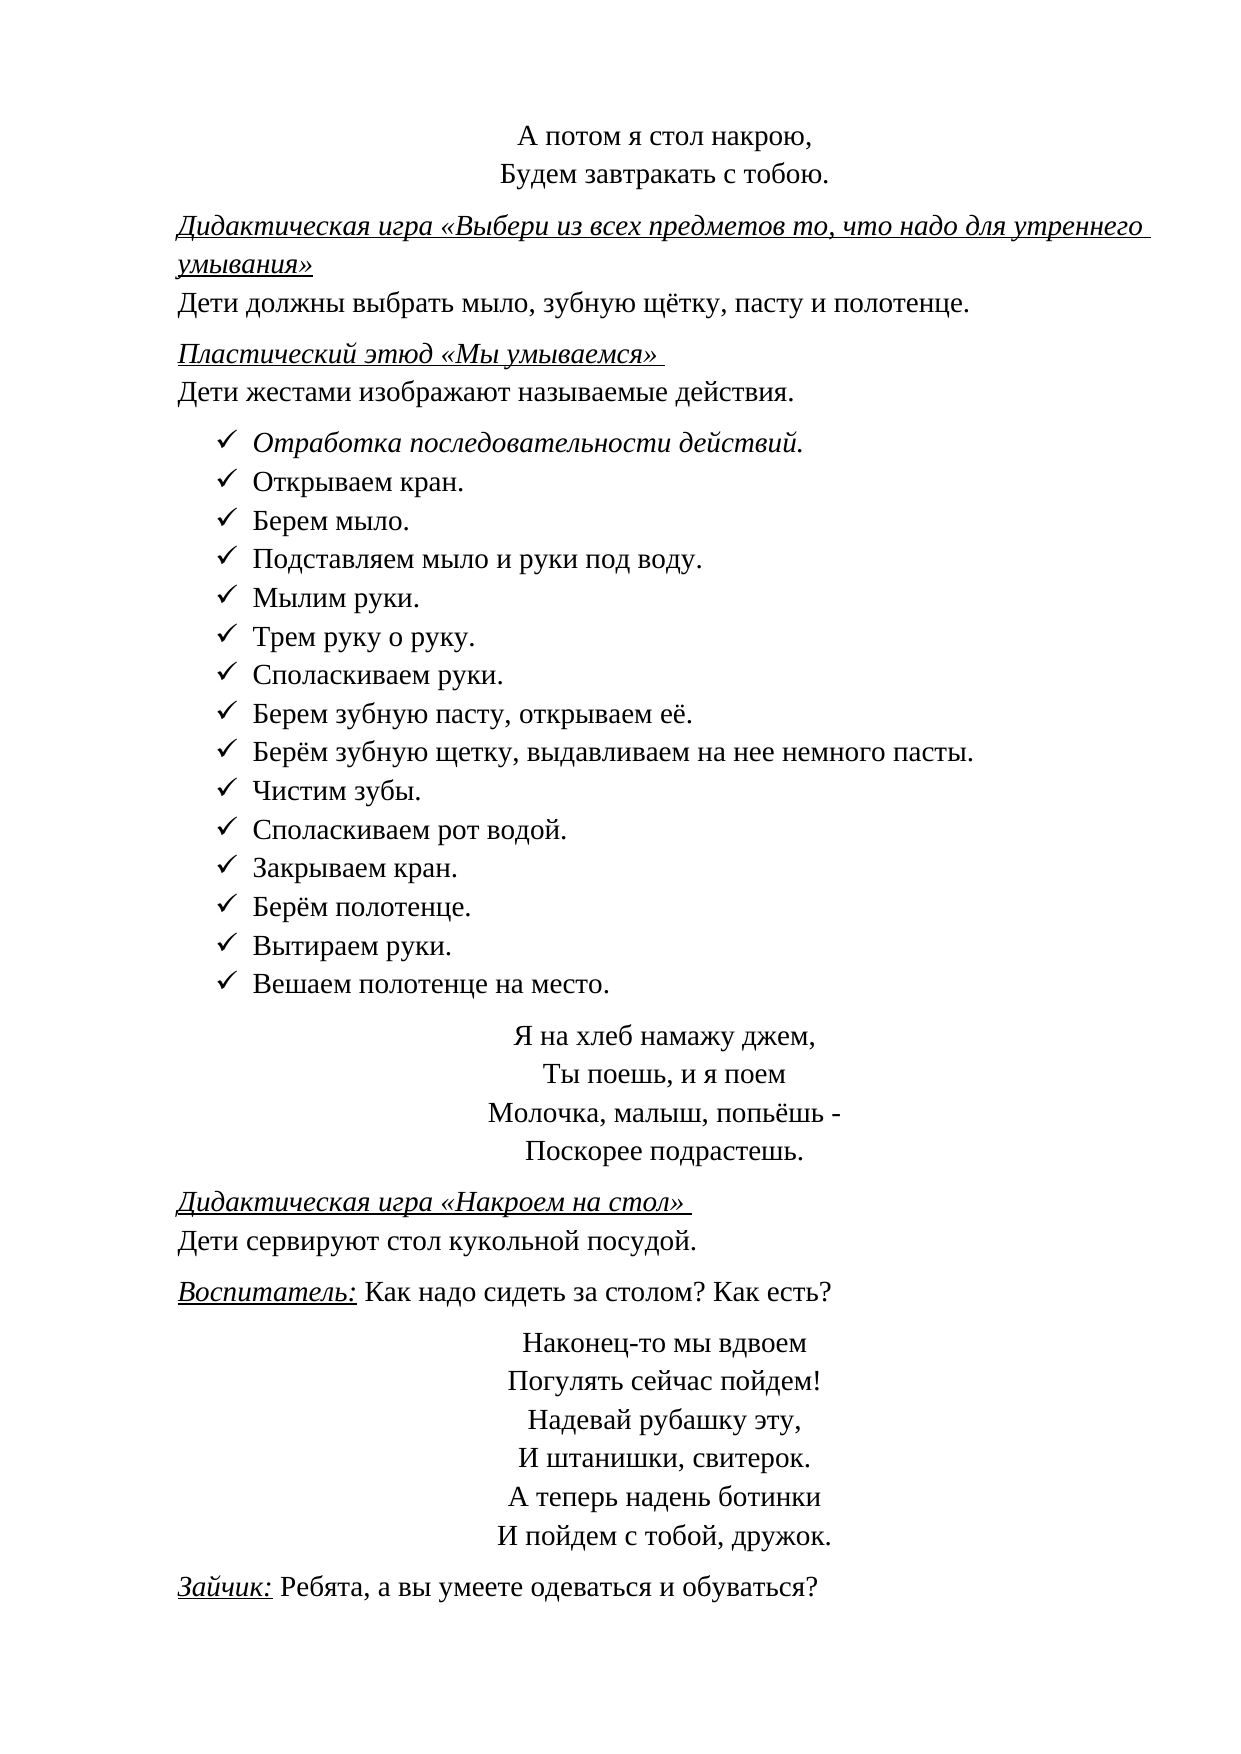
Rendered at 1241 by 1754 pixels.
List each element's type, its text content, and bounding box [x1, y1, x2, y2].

list Берем мыло. [215, 503, 1152, 536]
list Берём зубную щетку, выдавливаем на нее немного пасты. [215, 734, 1152, 768]
text А потом я стол накрою, Будем завтракать с тобою. [177, 118, 1152, 190]
list Вешаем полотенце на место. [215, 966, 1152, 1000]
list Чистим зубы. [215, 773, 1152, 807]
text Дети сервируют стол кукольной посудой. [177, 1223, 1152, 1256]
list Подставляем мыло и руки под воду. [215, 541, 1152, 575]
list Отработка последовательности действий. [215, 425, 1152, 459]
text Зайчик: Ребята, а вы умеете одеваться и обуваться? [177, 1569, 1152, 1602]
list Берём полотенце. [215, 889, 1152, 923]
list Вытираем руки. [215, 928, 1152, 961]
text Дидактическая игра «Выбери из всех предметов то, что надо для утреннего умывания» [177, 208, 1152, 280]
text Наконец-то мы вдвоем Погулять сейчас пойдем! Надевай рубашку эту, И штанишки, свитерок. А теперь надень ботинки И пойдем с тобой, дружок. [177, 1325, 1152, 1551]
list Споласкиваем рот водой. [215, 812, 1152, 846]
list Закрываем кран. [215, 851, 1152, 884]
list Открываем кран. [215, 464, 1152, 498]
text Дети жестами изображают называемые действия. [177, 374, 1152, 408]
text Дидактическая игра «Накроем на стол» [177, 1184, 1152, 1218]
list Берем зубную пасту, открываем её. [215, 696, 1152, 729]
text Я на хлеб намажу джем, Ты поешь, и я поем Молочка, малыш, попьёшь - Поскорее подрастешь. [177, 1018, 1152, 1167]
text Пластический этюд «Мы умываемся» [177, 336, 1152, 369]
text Воспитатель: Как надо сидеть за столом? Как есть? [177, 1274, 1152, 1307]
list Мылим руки. [215, 580, 1152, 614]
list Трем руку о руку. [215, 619, 1152, 652]
list Споласкиваем руки. [215, 657, 1152, 691]
text Дети должны выбрать мыло, зубную щётку, пасту и полотенце. [177, 285, 1152, 318]
